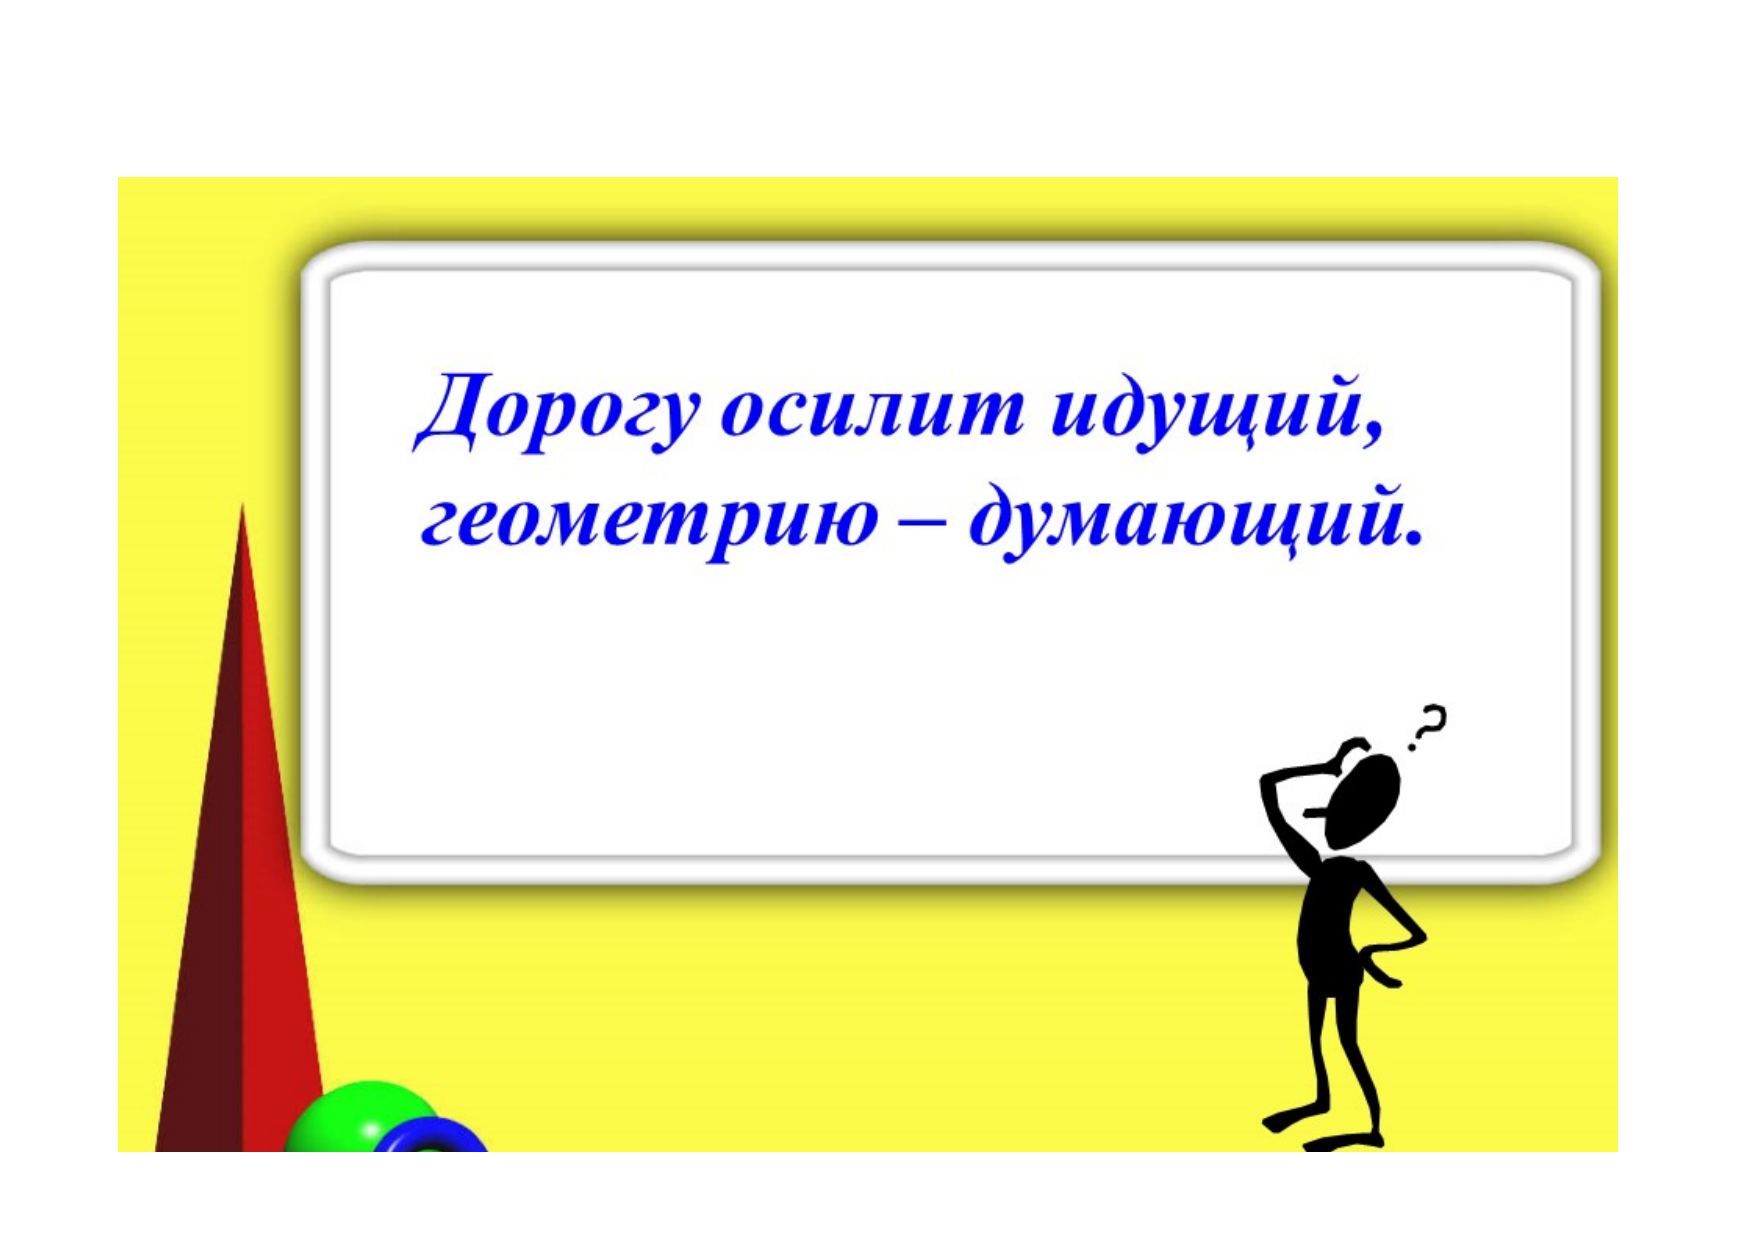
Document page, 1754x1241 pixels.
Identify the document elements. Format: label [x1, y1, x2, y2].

picture [118, 177, 1619, 1152]
